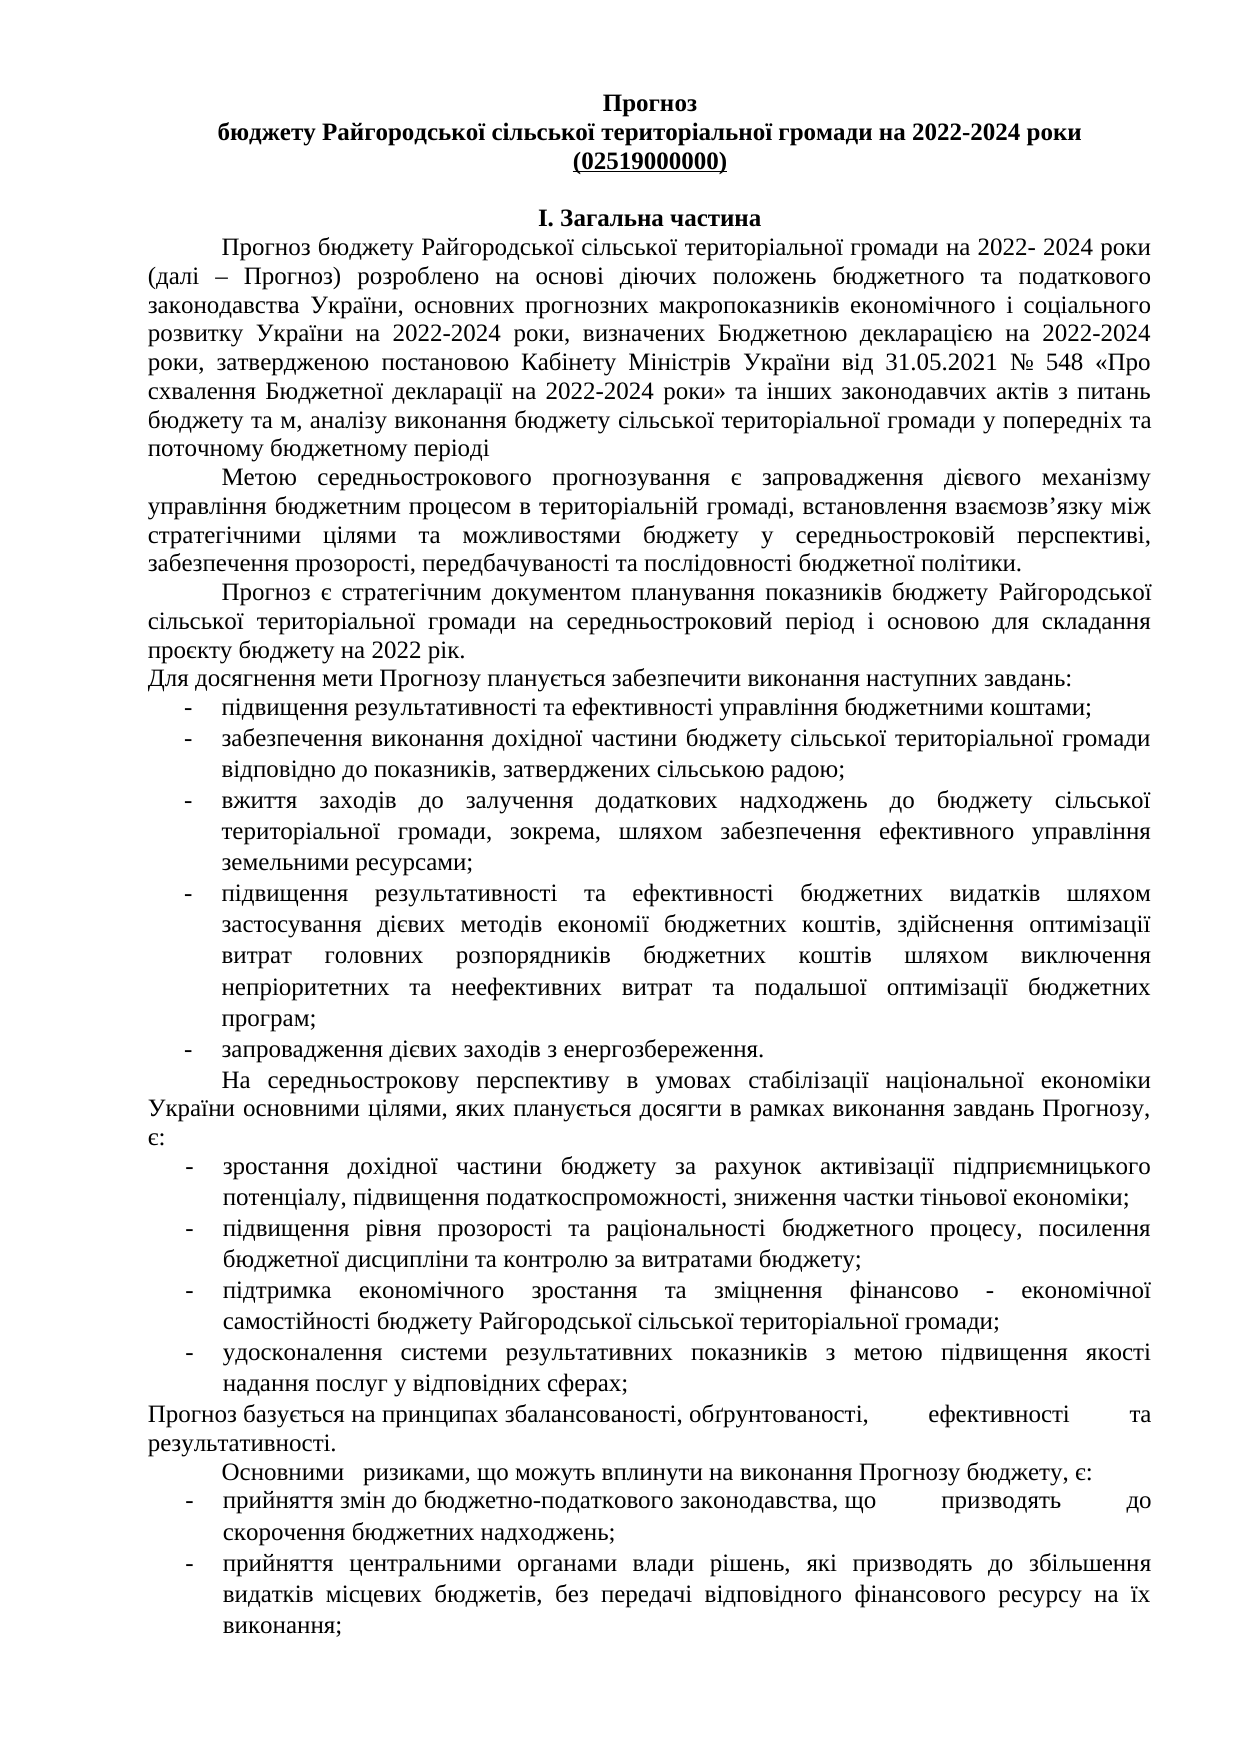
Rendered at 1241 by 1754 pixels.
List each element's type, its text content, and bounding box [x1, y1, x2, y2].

text Метою середньострокового прогнозування є запровадження дієвого механізму управління бюджетним процесом в територіальній громаді, встановлення взаємозв’язку між стратегічними цілями та можливостями бюджету у середньостроковій перспективі, забезпечення прозорості, передбачуваності та послідовності бюджетної політики. [148, 462, 1152, 577]
list прийняття центральними органами влади рішень, які призводять до збільшення видатків місцевих бюджетів, без передачі відповідного фінансового ресурсу на їх виконання; [185, 1548, 1152, 1638]
list підтримка економічного зростання та зміцнення фінансово - економічної самостійності бюджету Райгородської сільської територіальної громади; [185, 1275, 1152, 1335]
text (02519000000) [148, 146, 1152, 175]
text На середньострокову перспективу в умовах стабілізації національної економіки України основними цілями, яких планується досягти в рамках виконання завдань Прогнозу, є: [148, 1065, 1152, 1151]
list підвищення результативності та ефективності управління бюджетними коштами; [184, 692, 1152, 721]
list вжиття заходів до залучення додаткових надходжень до бюджету сільської територіальної громади, зокрема, шляхом забезпечення ефективного управління земельними ресурсами; [184, 785, 1152, 876]
list зростання дохідної частини бюджету за рахунок активізації підприємницького потенціалу, підвищення податкоспроможності, зниження частки тіньової економіки; [185, 1151, 1152, 1211]
list підвищення результативності та ефективності бюджетних видатків шляхом застосування дієвих методів економії бюджетних коштів, здійснення оптимізації витрат головних розпорядників бюджетних коштів шляхом виключення непріоритетних та неефективних витрат та подальшої оптимізації бюджетних програм; [184, 878, 1152, 1031]
text бюджету Райгородської сільської територіальної громади на 2022-2024 роки [148, 117, 1152, 146]
text Для досягнення мети Прогнозу планується забезпечити виконання наступних завдань: [148, 663, 1152, 692]
text Прогноз [148, 88, 1152, 117]
text Прогноз бюджету Райгородської сільської територіальної громади на 2022- 2024 роки (далі – Прогноз) розроблено на основі діючих положень бюджетного та податкового законодавства України, основних прогнозних макропоказників економічного і соціального розвитку України на 2022-2024 роки, визначених Бюджетною декларацією на 2022-2024 роки, затвердженою постановою Кабінету Міністрів України від 31.05.2021 № 548 «Про схвалення Бюджетної декларації на 2022-2024 роки» та інших законодавчих актів з питань бюджету та м, аналізу виконання бюджету сільської територіальної громади у попередніх та поточному бюджетному періоді [148, 232, 1152, 462]
list удосконалення системи результативних показників з метою підвищення якості надання послуг у відповідних сферах; [185, 1337, 1152, 1397]
text I. Загальна частина [148, 203, 1152, 232]
text Основними ризиками, що можуть вплинути на виконання Прогнозу бюджету, є: [148, 1457, 1152, 1486]
text Прогноз є стратегічним документом планування показників бюджету Райгородської сільської територіальної громади на середньостроковий період і основою для складання проєкту бюджету на 2022 рік. [148, 577, 1152, 663]
list підвищення рівня прозорості та раціональності бюджетного процесу, посилення бюджетної дисципліни та контролю за витратами бюджету; [185, 1213, 1152, 1273]
list забезпечення виконання дохідної частини бюджету сільської територіальної громади відповідно до показників, затверджених сільською радою; [184, 723, 1152, 783]
text Прогноз базується на принципах збалансованості, обґрунтованості, ефективності та результативності. [148, 1399, 1152, 1457]
list прийняття змін до бюджетно-податкового законодавства, що призводять до скорочення бюджетних надходжень; [185, 1486, 1152, 1545]
list запровадження дієвих заходів з енергозбереження. [184, 1034, 1152, 1062]
